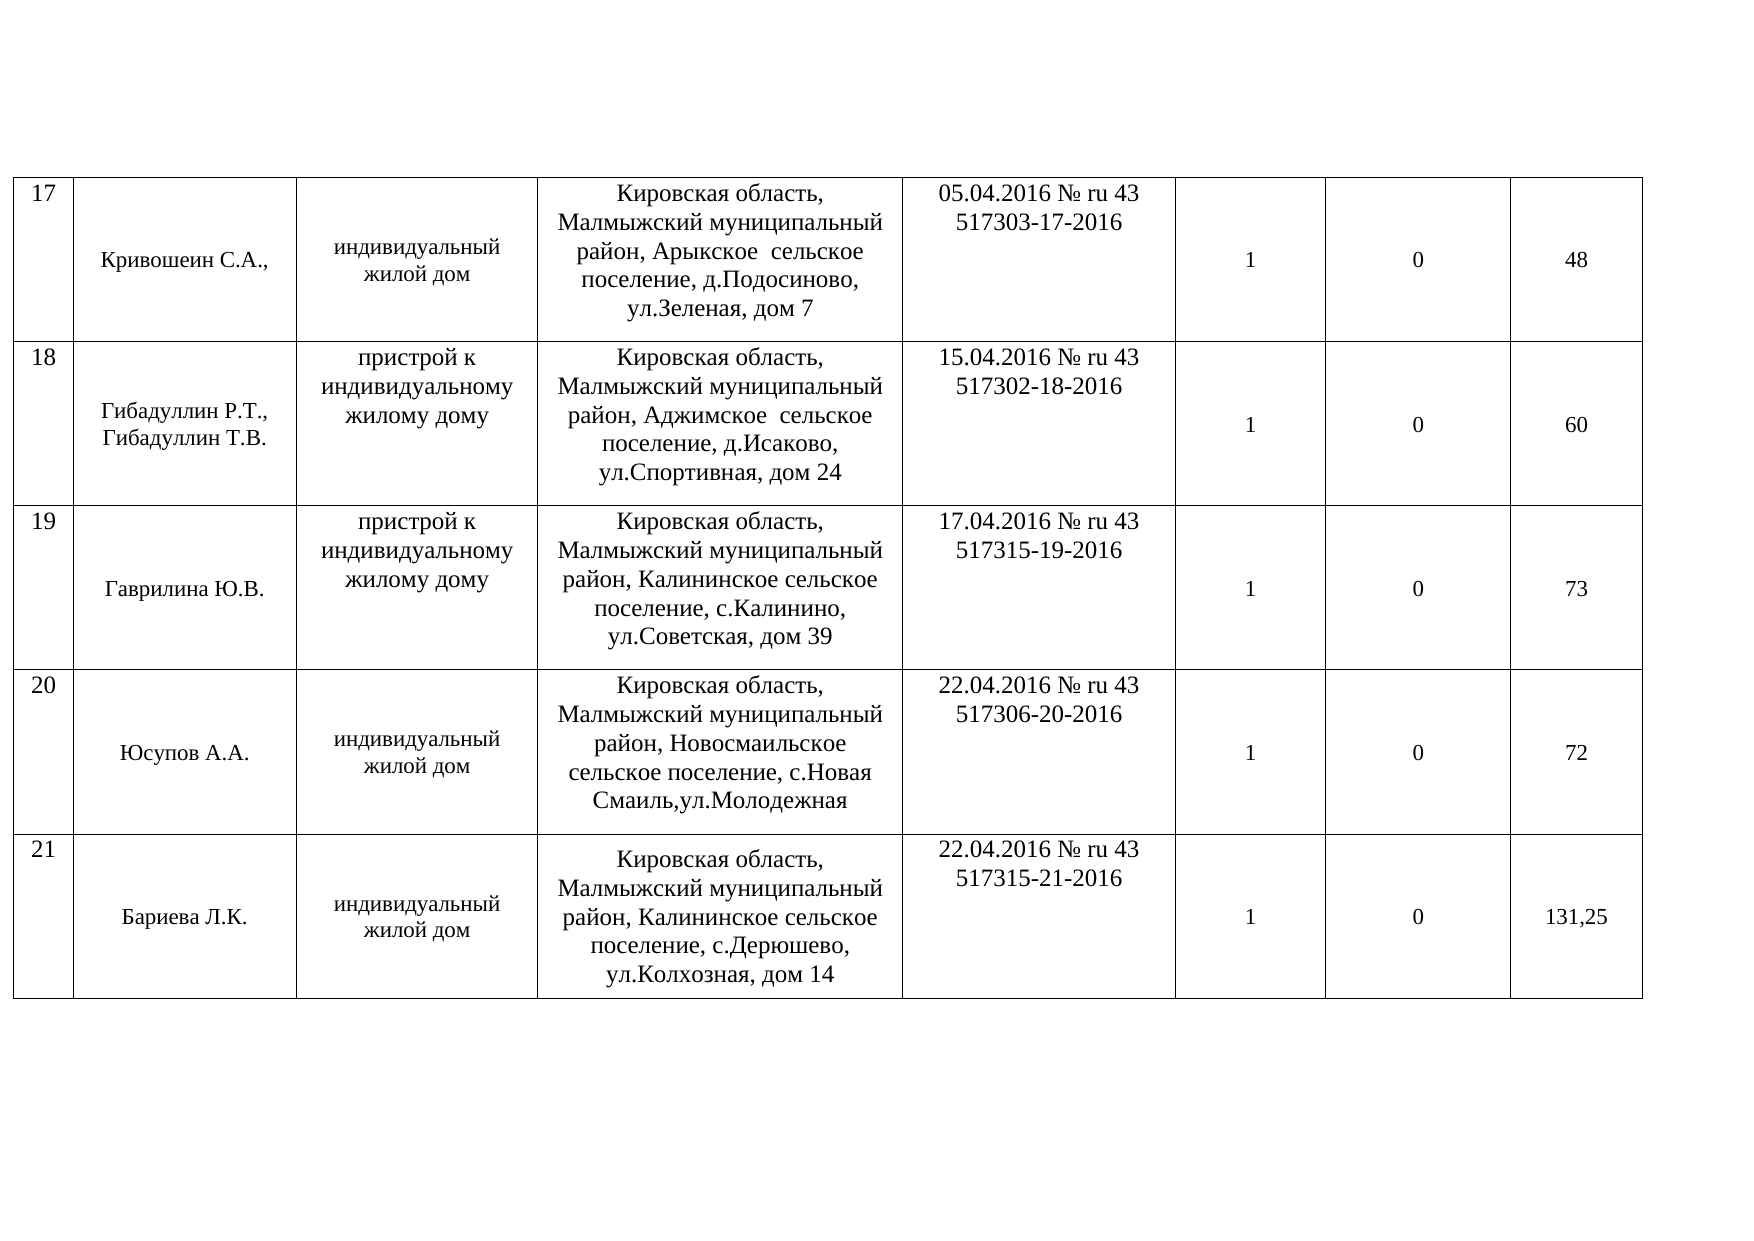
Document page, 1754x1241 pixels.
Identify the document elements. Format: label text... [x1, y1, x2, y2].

table_cell 15.04.2016 № ru 43 517302-18-2016 [903, 342, 1175, 505]
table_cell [297, 835, 537, 997]
table_cell 1 [1176, 670, 1325, 833]
table_cell 1 [1176, 835, 1325, 997]
table_cell 131,25 [1511, 835, 1642, 997]
table_cell пристрой к индивидуальному жилому дому [297, 342, 537, 505]
table_cell 0 [1326, 835, 1510, 997]
table_cell Гаврилина Ю.В. [74, 506, 296, 669]
table_cell 18 [14, 342, 73, 505]
table_cell 05.04.2016 № ru 43 517303-17-2016 [903, 178, 1175, 341]
table_cell 19 [14, 506, 73, 669]
table_cell 22.04.2016 № ru 43 517315-21-2016 [903, 835, 1175, 997]
table_cell 17.04.2016 № ru 43 517315-19-2016 [903, 506, 1175, 669]
table_cell 73 [1511, 506, 1642, 669]
table_cell Кировская область, Малмыжский муниципальный район, Аджимское сельское поселение, д.Исаково, ул.Спортивная, дом 24 [538, 342, 902, 505]
table_cell 20 [14, 670, 73, 833]
table_cell 1 [1176, 178, 1325, 341]
table_cell Кривошеин С.А., [74, 178, 296, 341]
table_cell индивидуальный жилой дом [297, 670, 537, 833]
table_cell индивидуальный жилой дом [297, 178, 537, 341]
table_cell Кировская область, Малмыжский муниципальный район, Арыкское сельское поселение, д.Подосиново, ул.Зеленая, дом 7 [538, 178, 902, 341]
table_cell 48 [1511, 178, 1642, 341]
table_cell Кировская область, Малмыжский муниципальный район, Калининское сельское поселение, с.Дерюшево, ул.Колхозная, дом 14 [538, 835, 902, 997]
table_cell 21 [14, 835, 73, 997]
table_cell Бариева Л.К. [74, 835, 296, 997]
table_cell 17 [14, 178, 73, 341]
table_cell 22.04.2016 № ru 43 517306-20-2016 [903, 670, 1175, 833]
table_cell Кировская область, Малмыжский муниципальный район, Калининское сельское поселение, с.Калинино, ул.Советская, дом 39 [538, 506, 902, 669]
table_cell 60 [1511, 342, 1642, 505]
table_cell пристрой к индивидуальному жилому дому [297, 506, 537, 669]
table_cell 1 [1176, 506, 1325, 669]
table_cell Гибадуллин Р.Т., Гибадуллин Т.В. [74, 342, 296, 505]
table_cell 0 [1326, 506, 1510, 669]
table_cell 72 [1511, 670, 1642, 833]
table_cell Юсупов А.А. [74, 670, 296, 833]
table_cell 1 [1176, 342, 1325, 505]
table_cell 0 [1326, 670, 1510, 833]
table_cell Кировская область, Малмыжский муниципальный район, Новосмаильское сельское поселение, с.Новая Смаиль,ул.Молодежная [538, 670, 902, 833]
table_cell 0 [1326, 178, 1510, 341]
table_cell 0 [1326, 342, 1510, 505]
